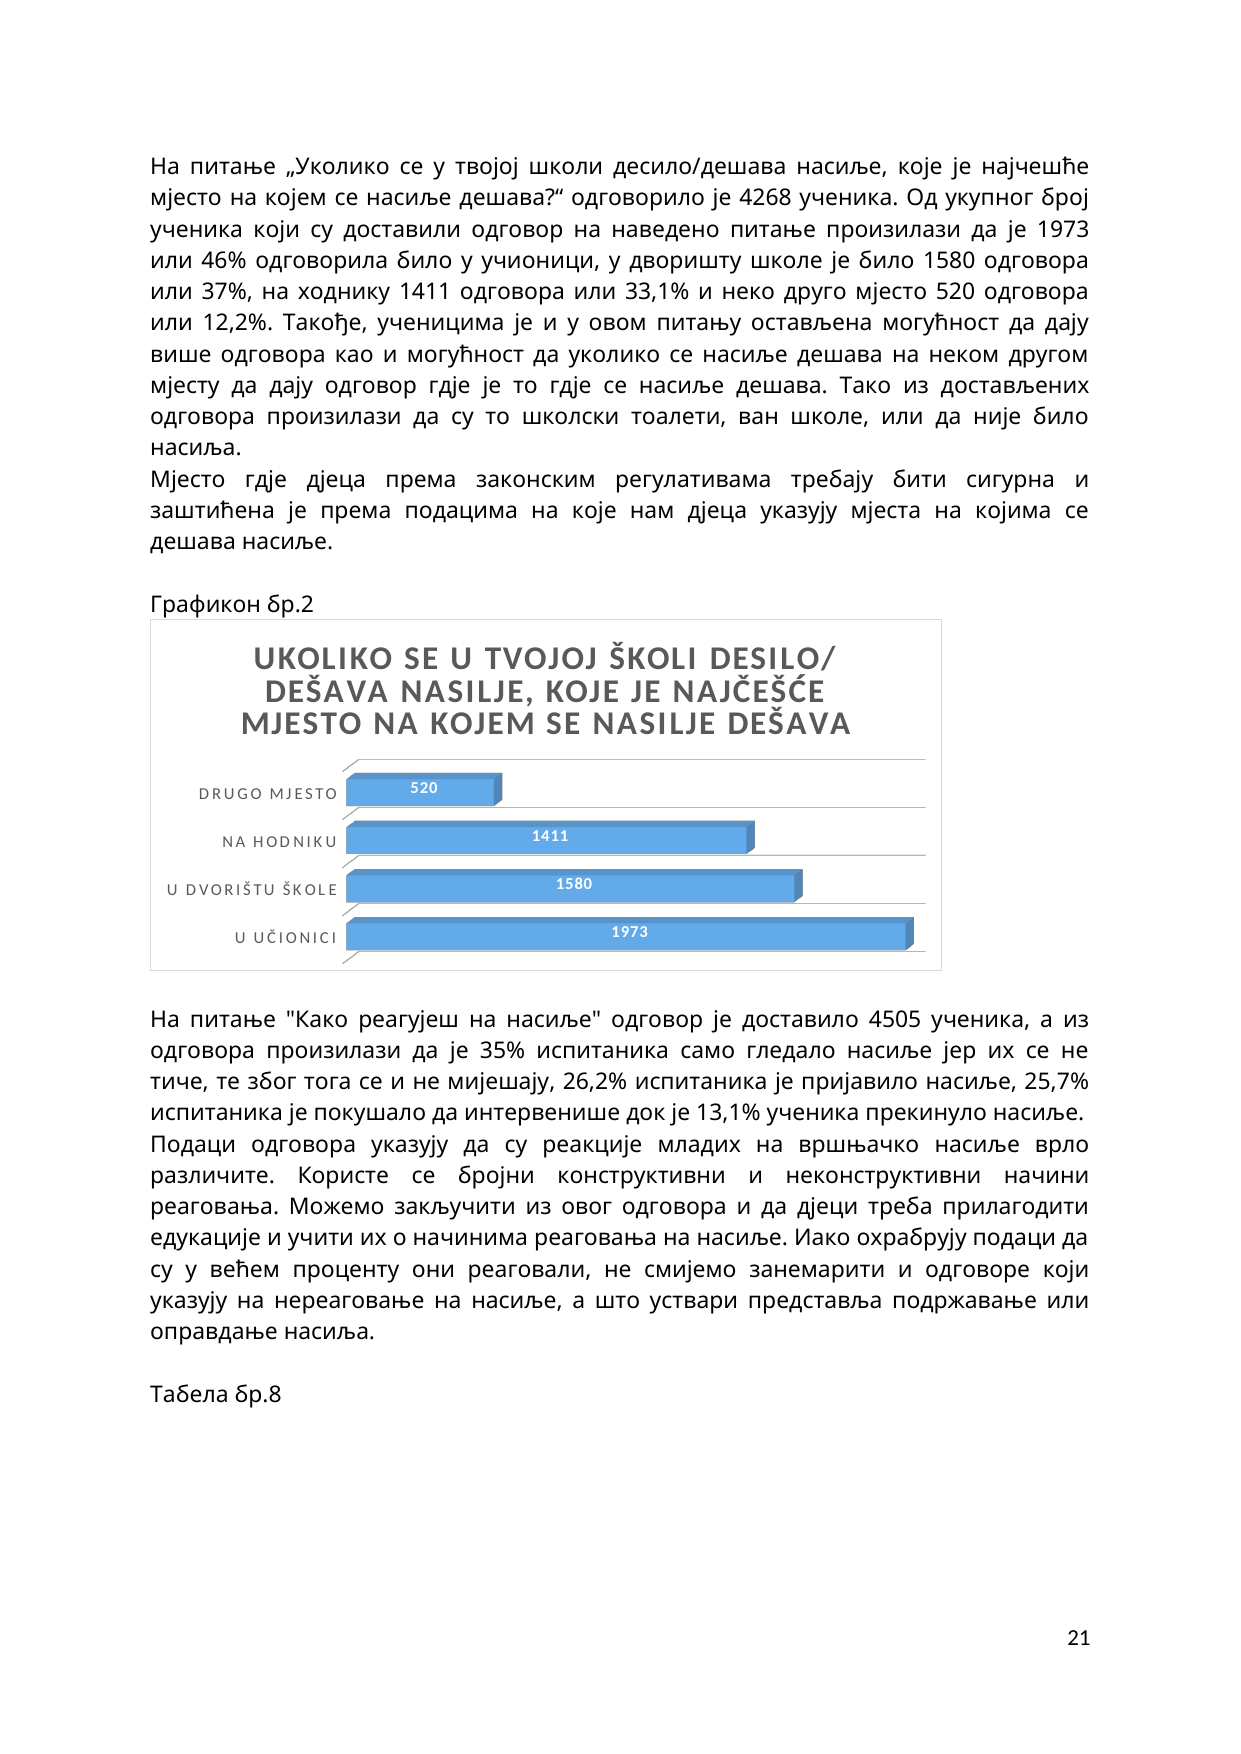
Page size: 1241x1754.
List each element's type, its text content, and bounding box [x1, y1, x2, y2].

text Графикон бр.2 [150, 587, 1090, 619]
text На питање "Како реагујеш на насиље" одговор је доставило 4505 ученика, а из одговора произилази да је 35% испитаника само гледало насиље јер их се не тиче, те због тога се и не мијешају, 26,2% испитаника је пријавило насиље, 25,7% испитаника је покушало да интервенише док је 13,1% ученика прекинуло насиље. [150, 1002, 1090, 1127]
text Подаци одговора указују да су реакције младих на вршњачко насиље врло различите. Користе се бројни конструктивни и неконструктивни начини реаговања. Можемо закључити из овог одговора и да дјеци треба прилагодити едукације и учити их о начинима реаговања на насиље. Иако охрабрују подаци да су у већем проценту они реаговали, не смијемо занемарити и одговоре који указују на нереаговање на насиље, а што уствари представља подржавање или оправдање насиља. [150, 1127, 1090, 1346]
text Мјесто гдје дјеца према законским регулативама требају бити сигурна и заштићена је према подацима на које нам дјеца указују мјеста на којима се дешава насиље. [150, 462, 1090, 556]
text Табела бр.8 [150, 1377, 1090, 1409]
text На питање „Уколико се у твојој школи десило/дешава насиље, које је најчешће мјесто на којем се насиље дешава?“ одговорило је 4268 ученика. Од укупног број ученика који су доставили одговор на наведено питање произилази да је 1973 или 46% одговорила било у учионици, у дворишту школе је било 1580 одговора или 37%, на ходнику 1411 одговора или 33,1% и неко друго мјесто 520 одговора или 12,2%. Такође, ученицима је и у овом питању остављена могућност да дају више одговора као и могућност да уколико се насиље дешава на неком другом мјесту да дају одговор гдје је то гдје се насиље дешава. Тако из достављених одговора произилази да су то школски тоалети, ван школе, или да није било насиља. [150, 150, 1090, 462]
